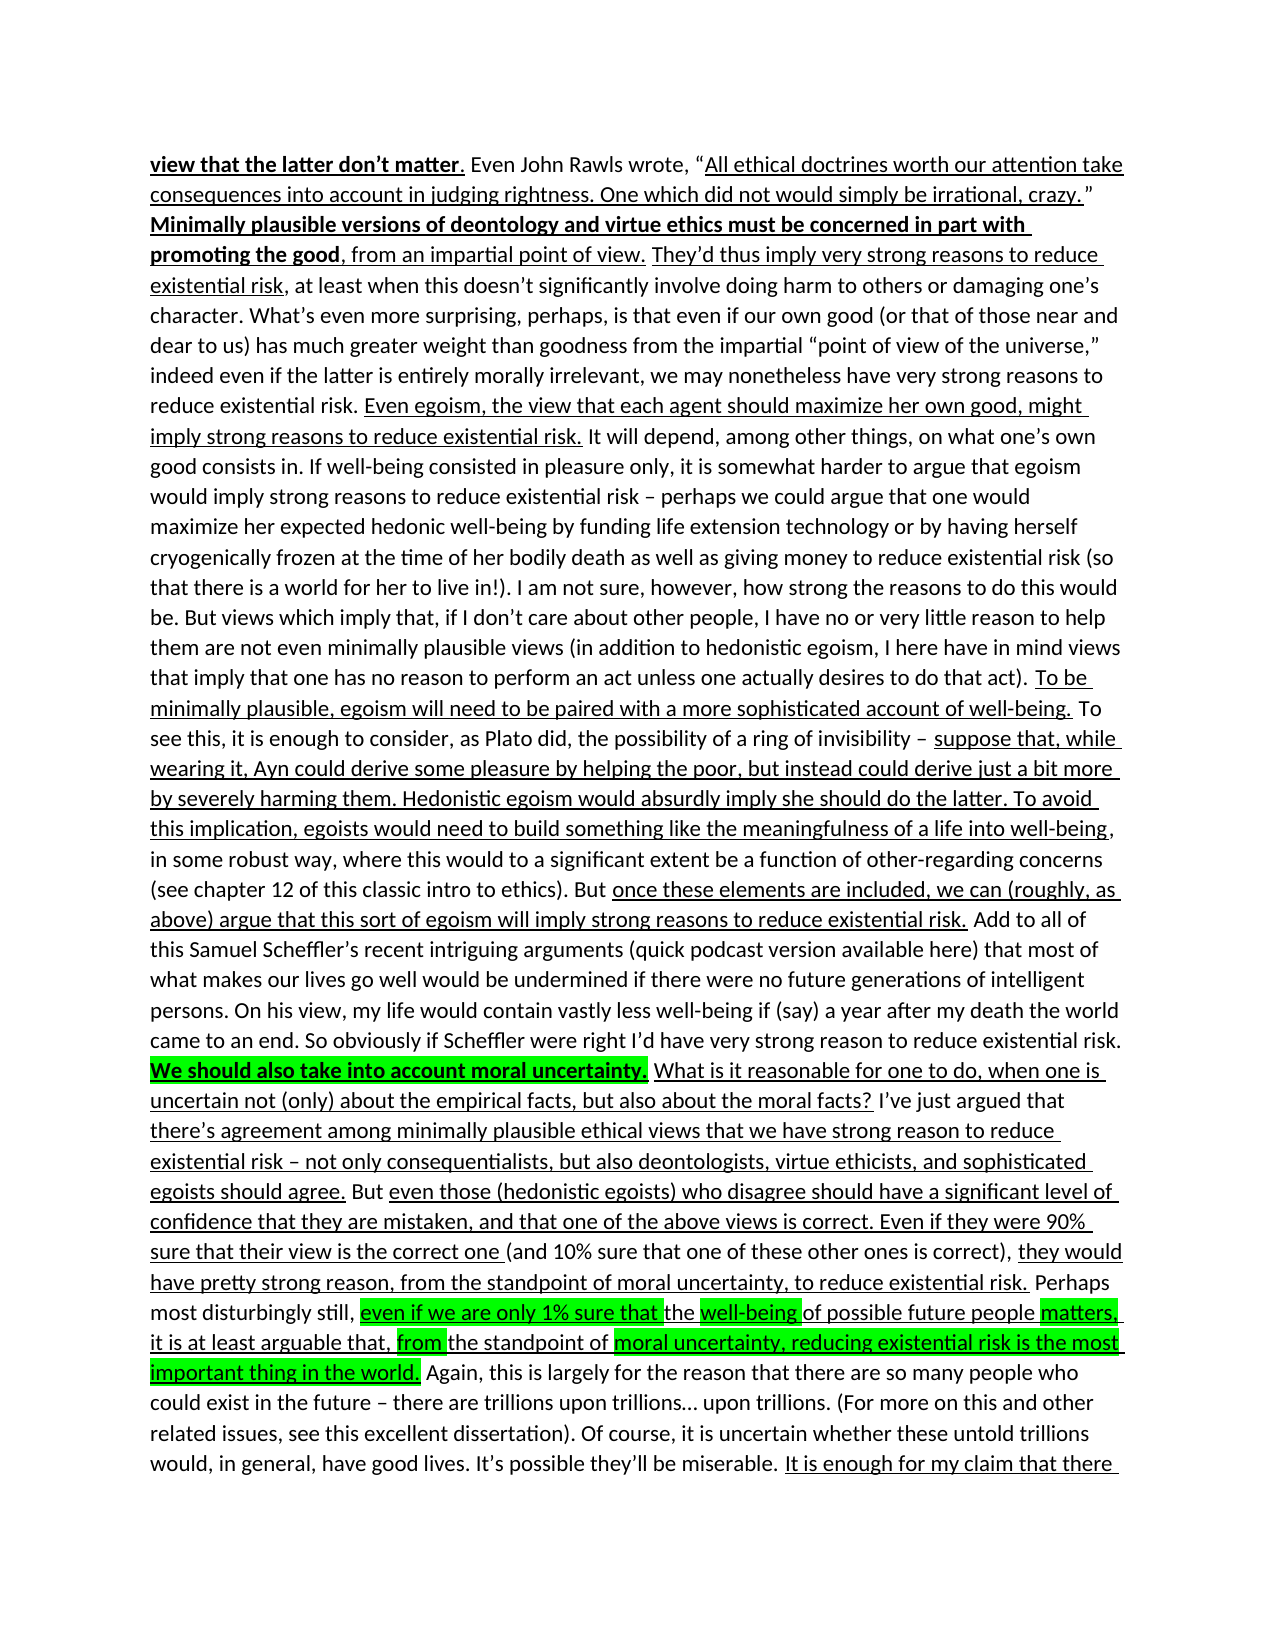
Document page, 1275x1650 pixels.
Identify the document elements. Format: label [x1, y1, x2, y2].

text [150, 150, 1125, 1352]
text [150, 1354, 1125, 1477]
